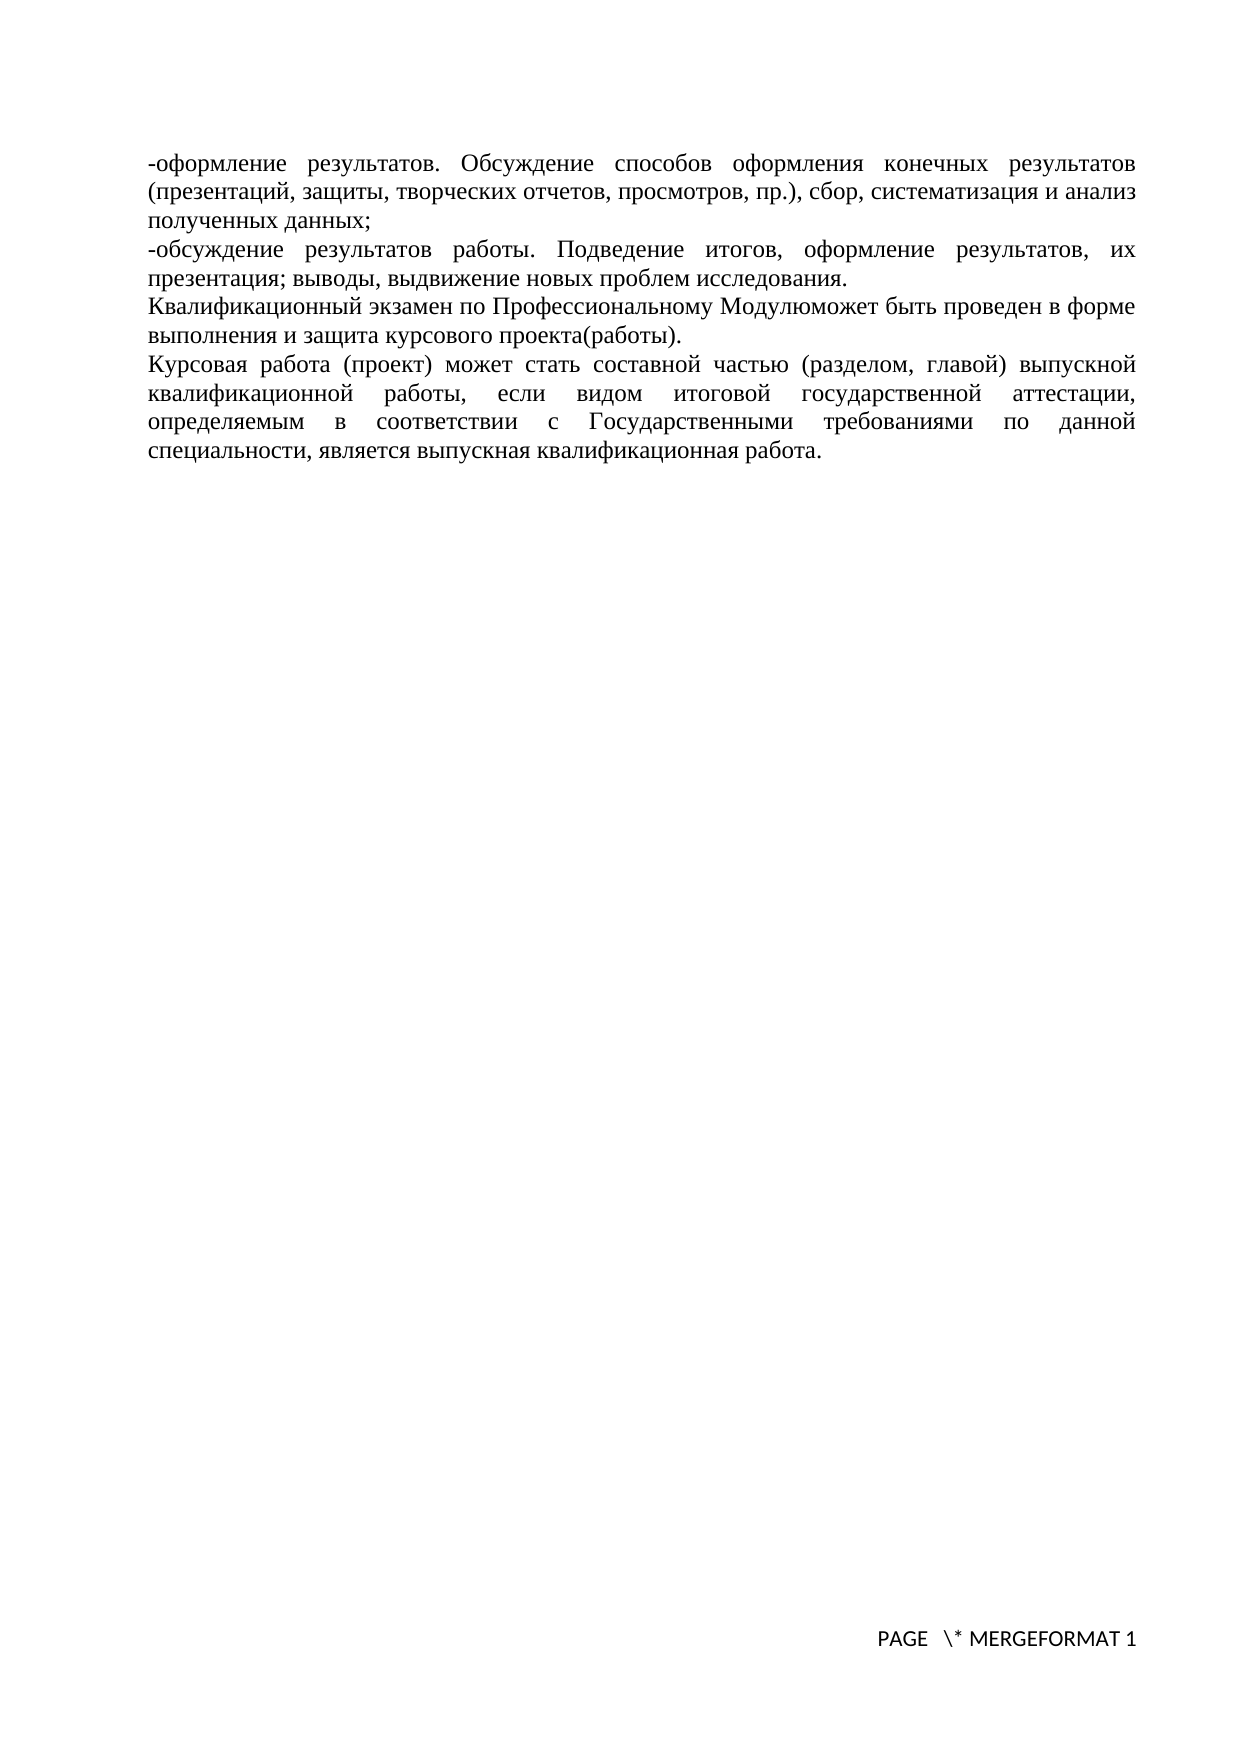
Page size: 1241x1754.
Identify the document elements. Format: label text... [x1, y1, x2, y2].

text -оформление результатов. Обсуждение способов оформления конечных результатов (презентаций, защиты, творческих отчетов, просмотров, пр.), сбор, систематизация и анализ полученных данных; [148, 148, 1137, 234]
text Квалификационный экзамен по Профессиональному Модулюможет быть проведен в форме выполнения и защита курсового проекта(работы). [148, 291, 1137, 349]
text Курсовая работа (проект) может стать составной частью (разделом, главой) выпускной квалификационной работы, если видом итоговой государственной аттестации, определяемым в соответствии с Государственными требованиями по данной специальности, является выпускная квалификационная работа. [148, 349, 1137, 464]
text -обсуждение результатов работы. Подведение итогов, оформление результатов, их презентация; выводы, выдвижение новых проблем исследования. [148, 234, 1137, 291]
